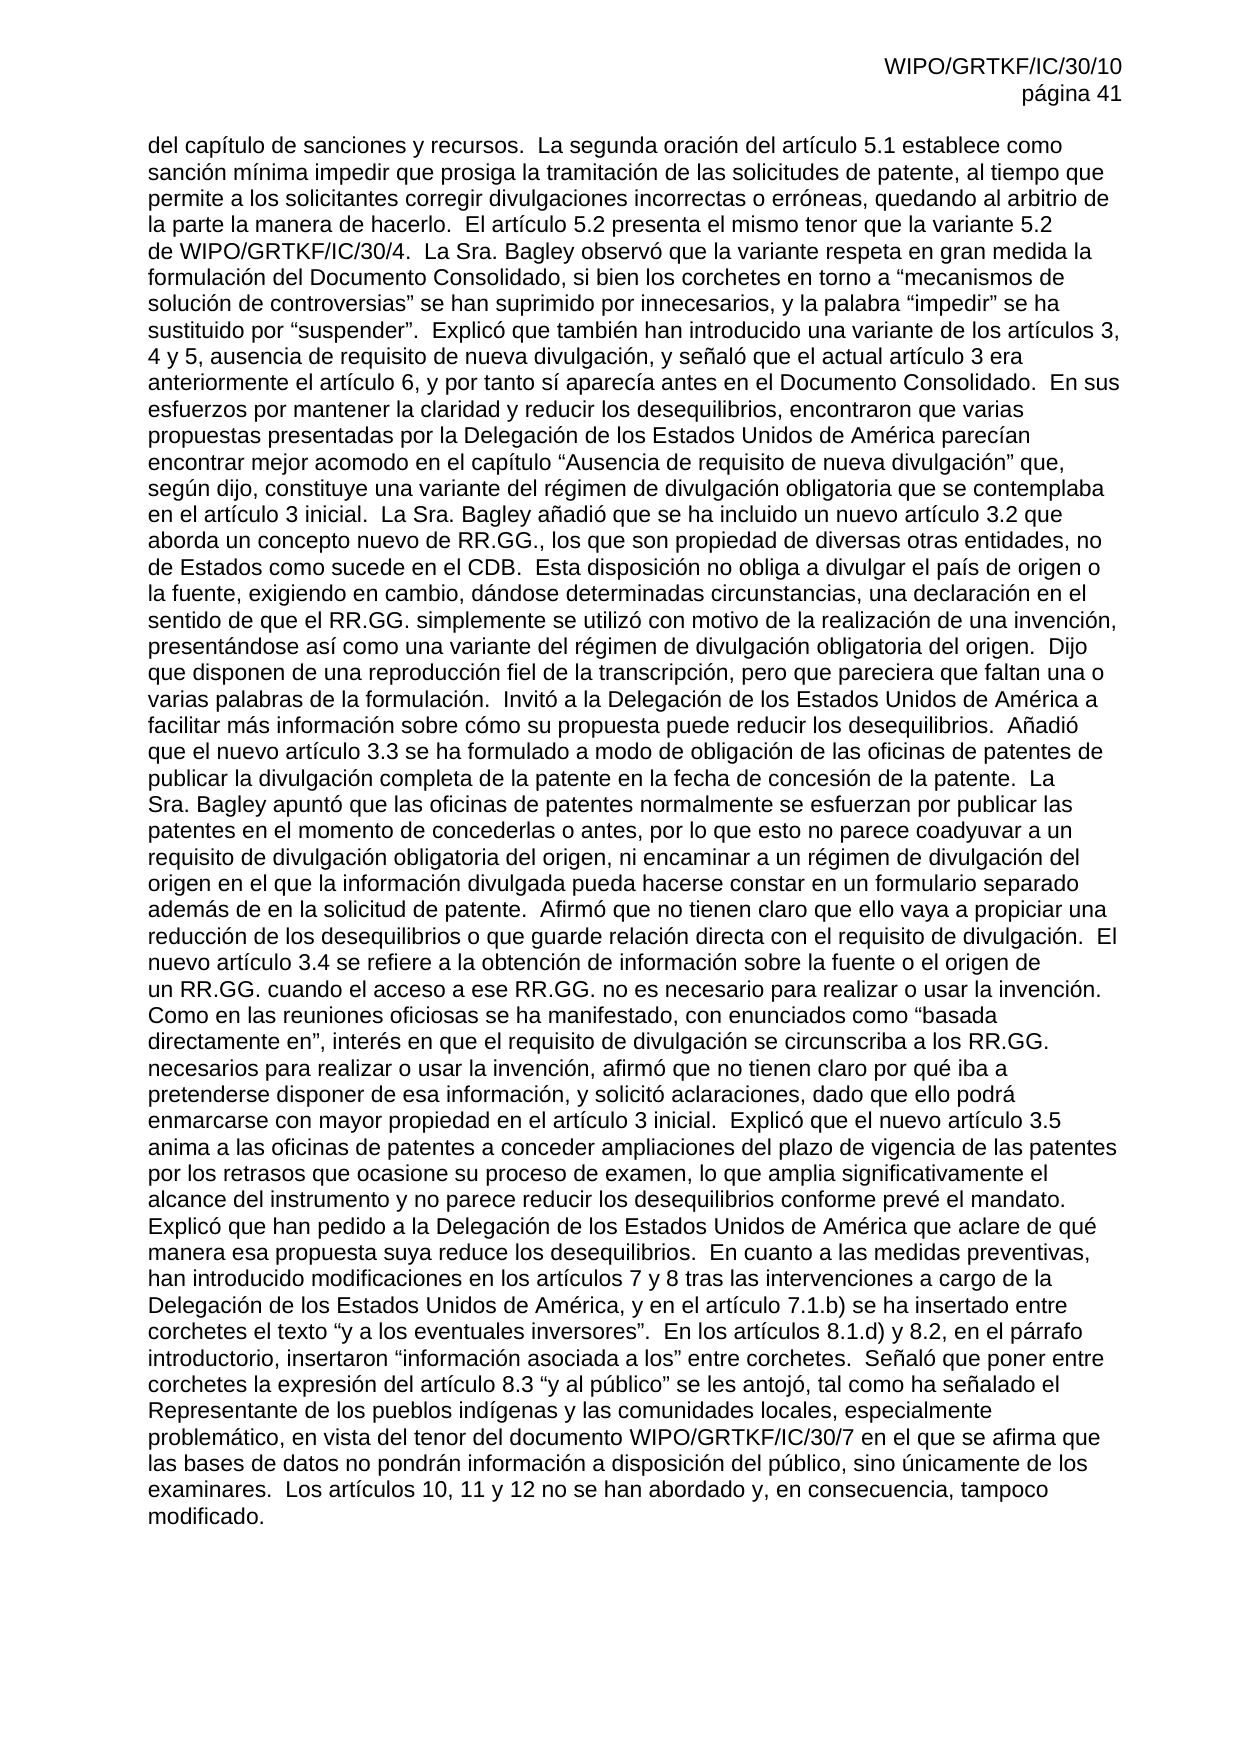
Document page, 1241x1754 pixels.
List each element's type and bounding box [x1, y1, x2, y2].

list [148, 132, 1122, 1529]
